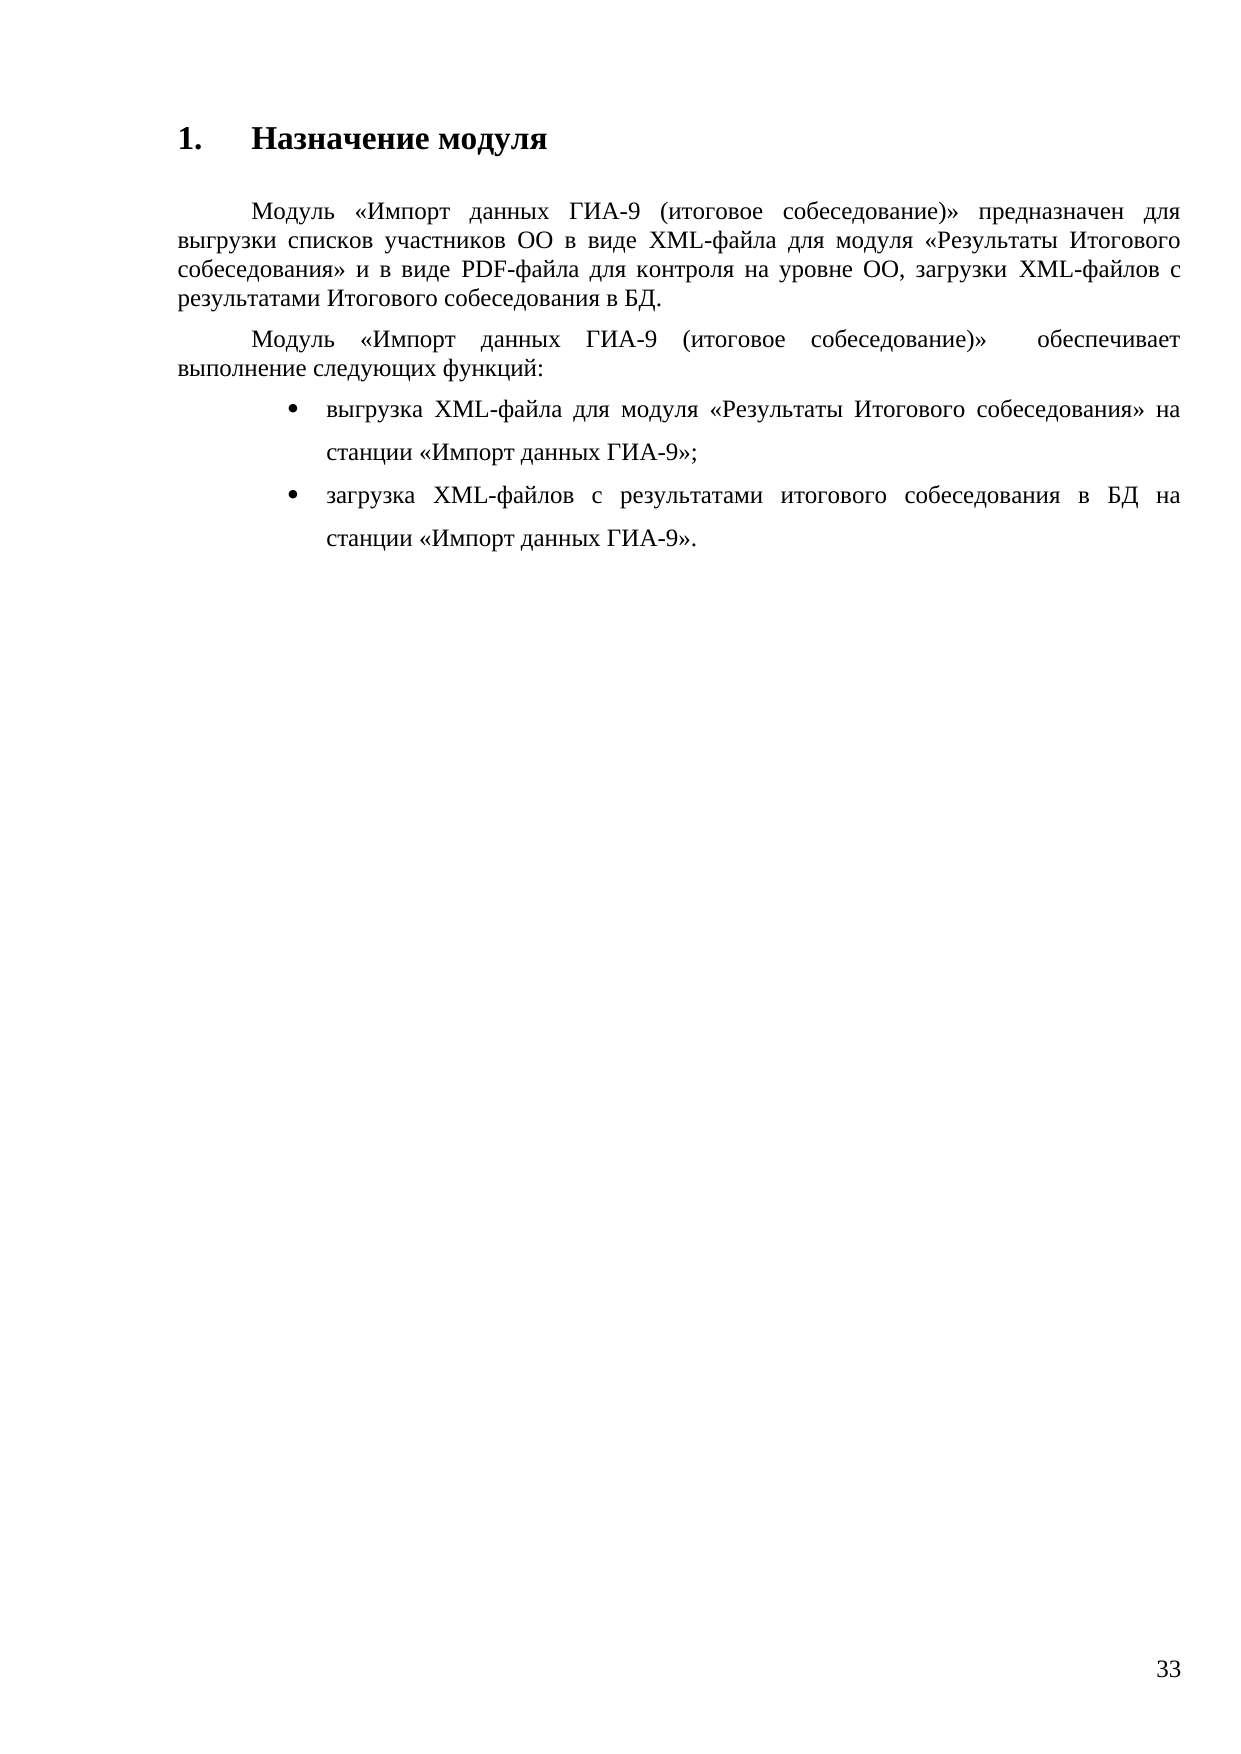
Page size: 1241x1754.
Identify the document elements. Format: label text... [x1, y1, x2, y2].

list Назначение модуля [177, 118, 1181, 156]
list выгрузка XML-файла для модуля «Результаты Итогового собеседования» на станции «Импорт данных ГИА-9»; [288, 394, 1181, 466]
text Модуль «Импорт данных ГИА-9 (итоговое собеседование)» обеспечивает выполнение следующих функций: [177, 324, 1181, 381]
text Модуль «Импорт данных ГИА-9 (итоговое собеседование)» предназначен для выгрузки списков участников ОО в виде XML-файла для модуля «Результаты Итогового собеседования» и в виде PDF-файла для контроля на уровне ОО, загрузки XML-файлов с результатами Итогового собеседования в БД. [177, 196, 1181, 311]
list загрузка XML-файлов с результатами итогового собеседования в БД на станции «Импорт данных ГИА-9». [288, 480, 1181, 552]
